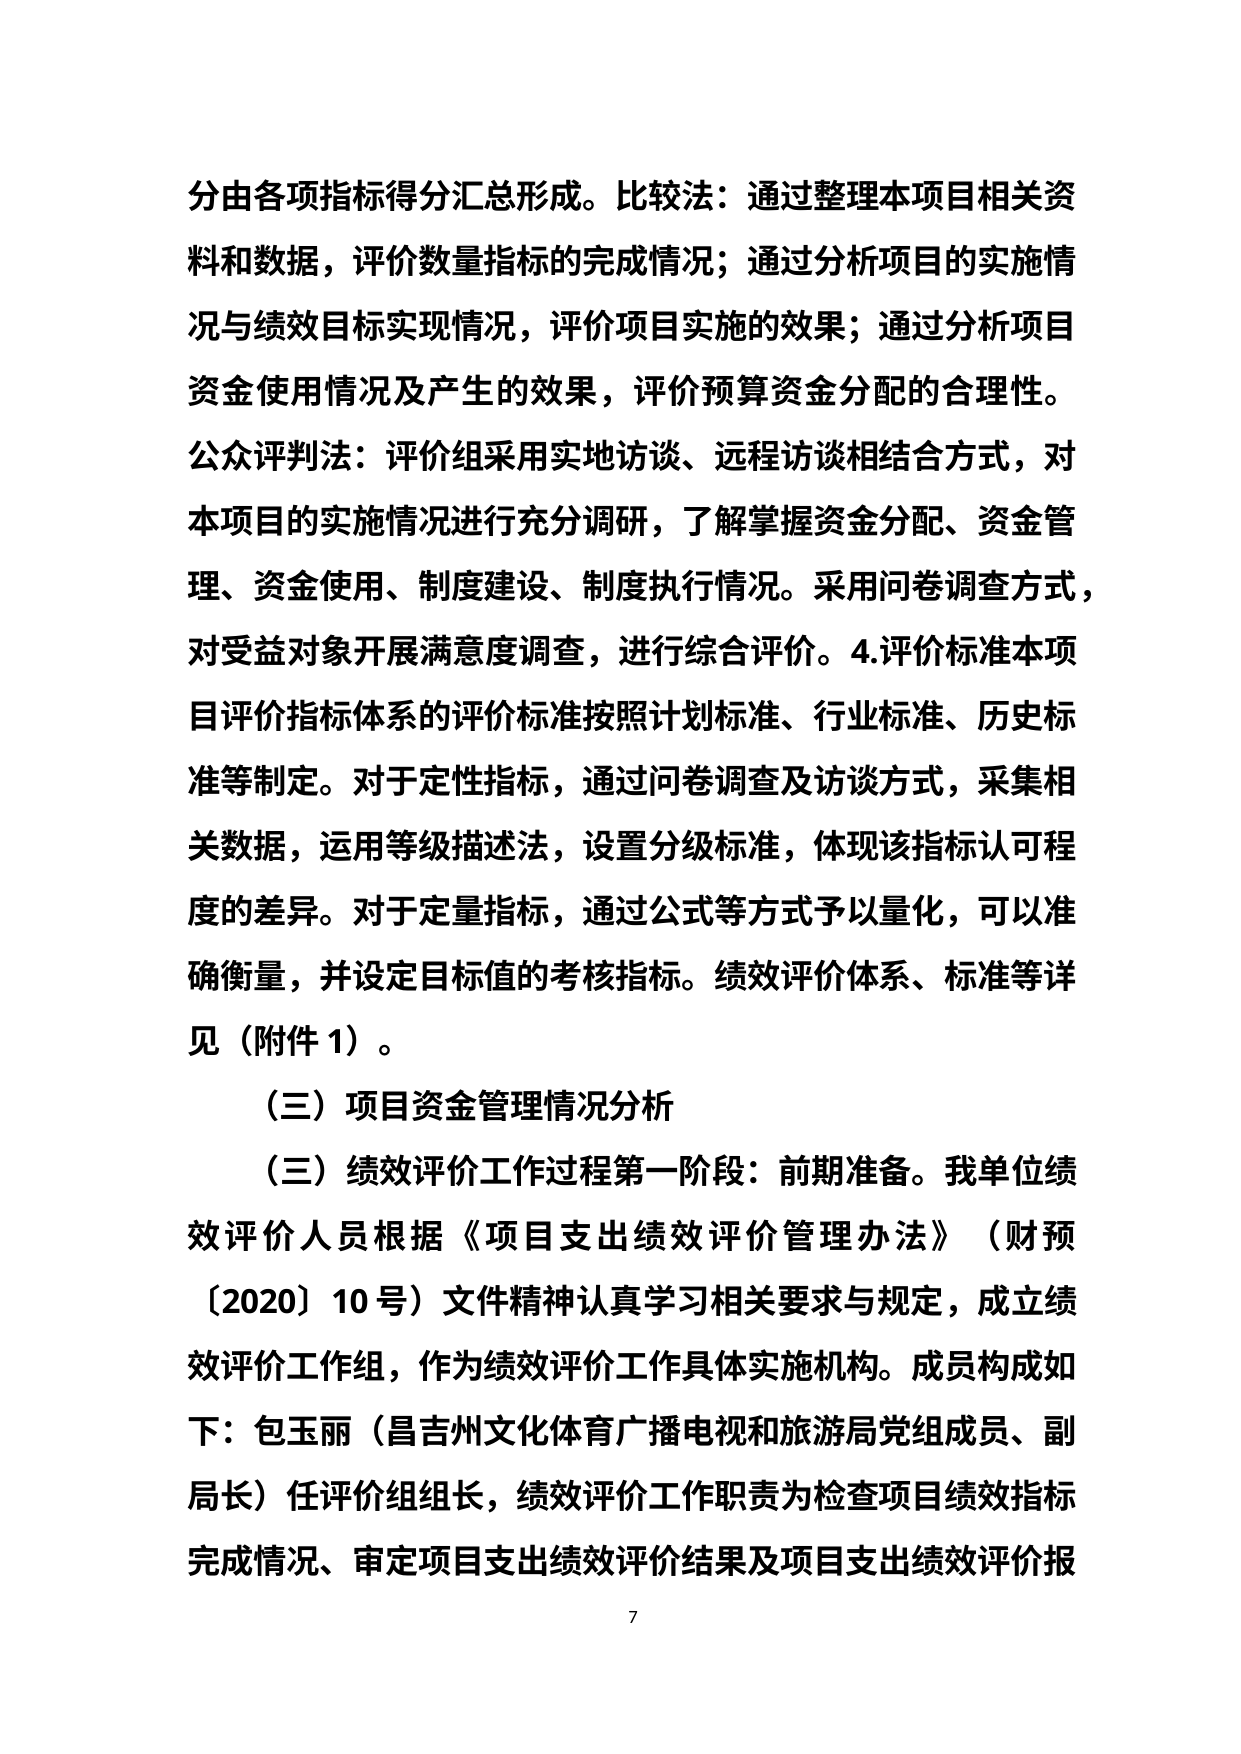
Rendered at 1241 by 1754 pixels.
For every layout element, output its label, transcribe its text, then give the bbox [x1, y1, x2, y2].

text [187, 1137, 1078, 1592]
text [187, 162, 1078, 1072]
text （三）项目资金管理情况分析 [187, 1072, 1078, 1137]
